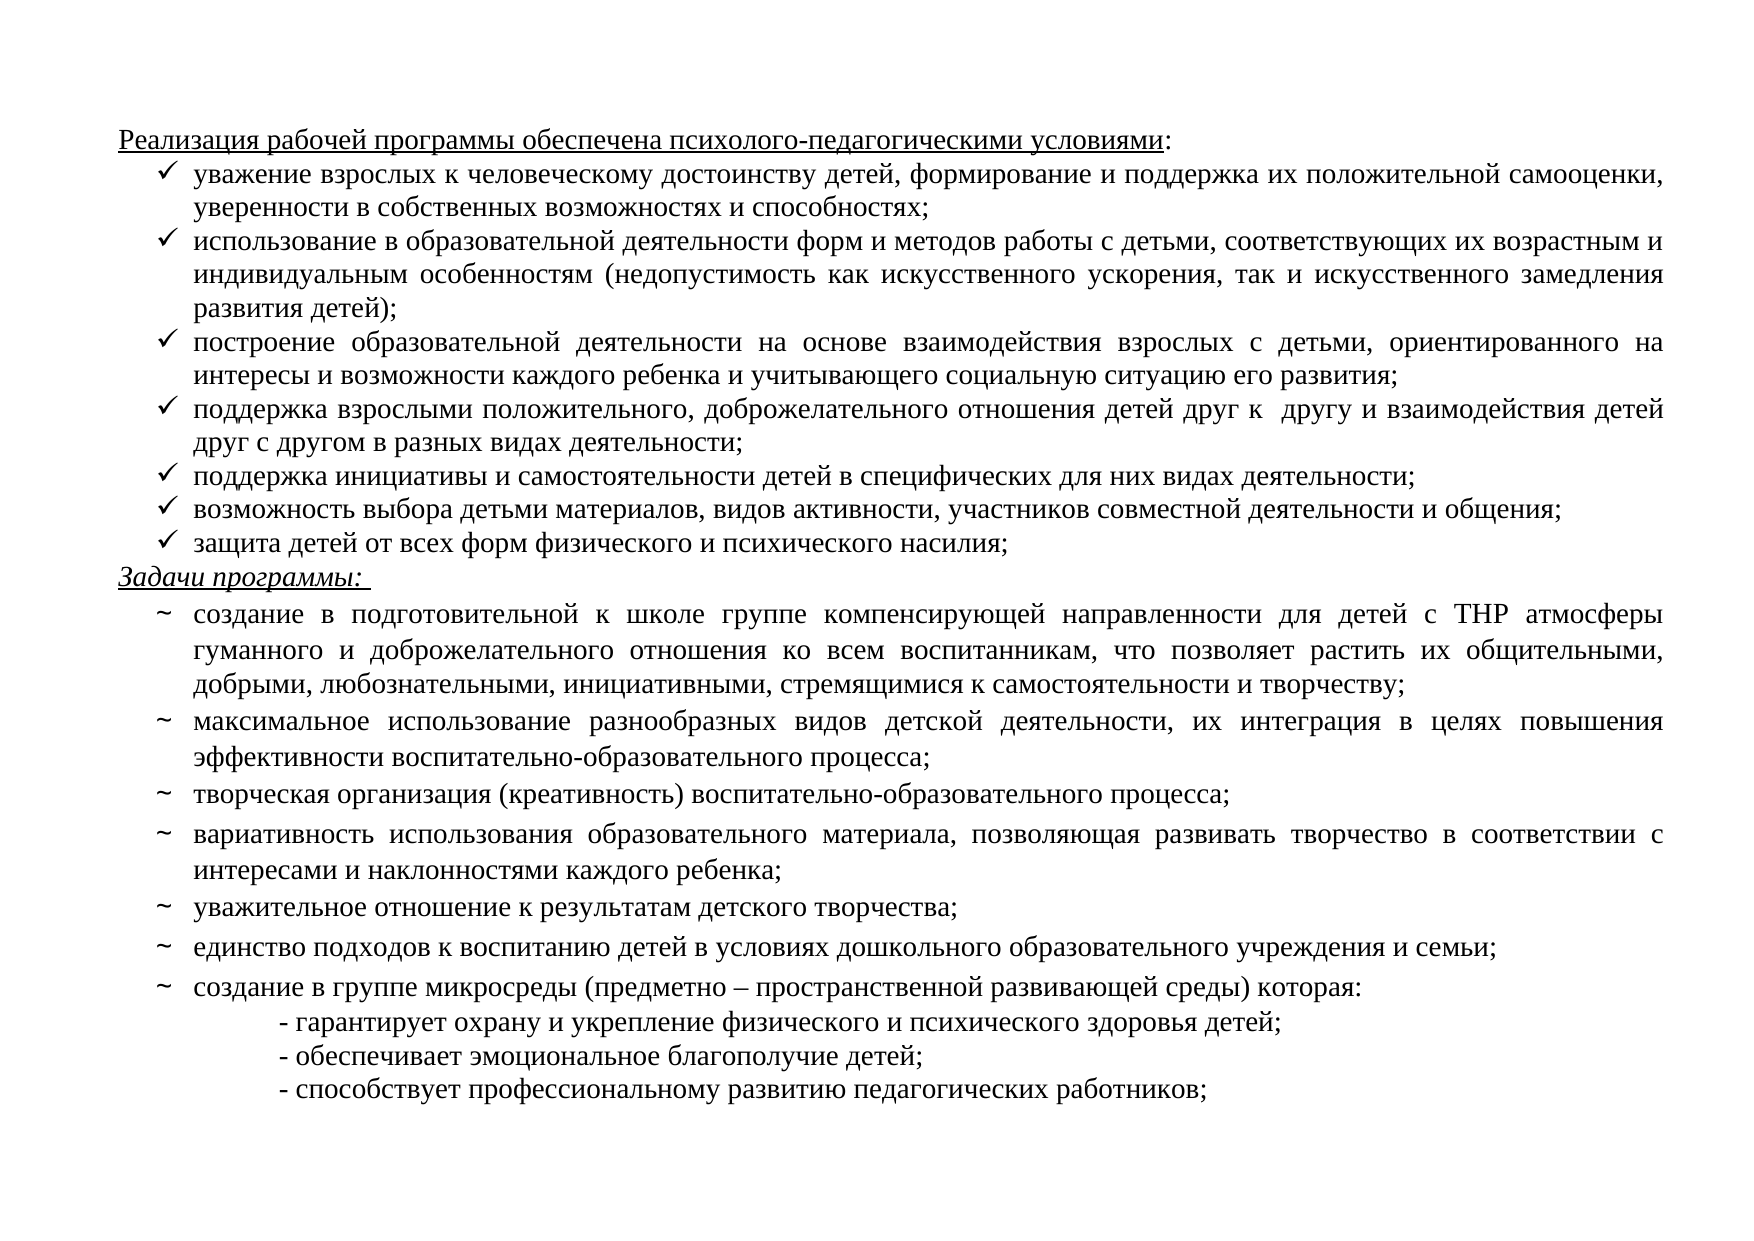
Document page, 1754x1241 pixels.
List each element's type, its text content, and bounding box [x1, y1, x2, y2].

list создание в группе микросреды (предметно – пространственной развивающей среды) которая: [156, 965, 1665, 1004]
list создание в подготовительной к школе группе компенсирующей направленности для детей с ТНР атмосферы гуманного и доброжелательного отношения ко всем воспитанникам, что позволяет растить их общительными, добрыми, любознательными, инициативными, стремящимися к самостоятельности и творчеству; [156, 592, 1665, 699]
text Реализация рабочей программы обеспечена психолого-педагогическими условиями: [118, 122, 1665, 156]
list уважительное отношение к результатам детского творчества; [156, 885, 1665, 925]
list построение образовательной деятельности на основе взаимодействия взрослых с детьми, ориентированного на интересы и возможности каждого ребенка и учитывающего социальную ситуацию его развития; [156, 324, 1665, 391]
text - гарантирует охрану и укрепление физического и психического здоровья детей; [118, 1004, 1665, 1038]
list использование в образовательной деятельности форм и методов работы с детьми, соответствующих их возрастным и индивидуальным особенностям (недопустимость как искусственного ускорения, так и искусственного замедления развития детей); [156, 223, 1665, 324]
list творческая организация (креативность) воспитательно-образовательного процесса; [156, 772, 1665, 812]
list поддержка инициативы и самостоятельности детей в специфических для них видах деятельности; [156, 458, 1665, 492]
text - обеспечивает эмоциональное благополучие детей; [118, 1038, 1665, 1072]
list возможность выбора детьми материалов, видов активности, участников совместной деятельности и общения; [156, 492, 1665, 525]
list поддержка взрослыми положительного, доброжелательного отношения детей друг к другу и взаимодействия детей друг с другом в разных видах деятельности; [156, 391, 1665, 458]
list вариативность использования образовательного материала, позволяющая развивать творчество в соответствии с интересами и наклонностями каждого ребенка; [156, 812, 1665, 885]
list максимальное использование разнообразных видов детской деятельности, их интеграция в целях повышения эффективности воспитательно-образовательного процесса; [156, 699, 1665, 772]
list уважение взрослых к человеческому достоинству детей, формирование и поддержка их положительной самооценки, уверенности в собственных возможностях и способностях; [156, 156, 1665, 223]
text - способствует профессиональному развитию педагогических работников; [118, 1072, 1665, 1105]
text Задачи программы: [118, 559, 1665, 592]
list защита детей от всех форм физического и психического насилия; [156, 525, 1665, 559]
list единство подходов к воспитанию детей в условиях дошкольного образовательного учреждения и семьи; [156, 925, 1665, 965]
